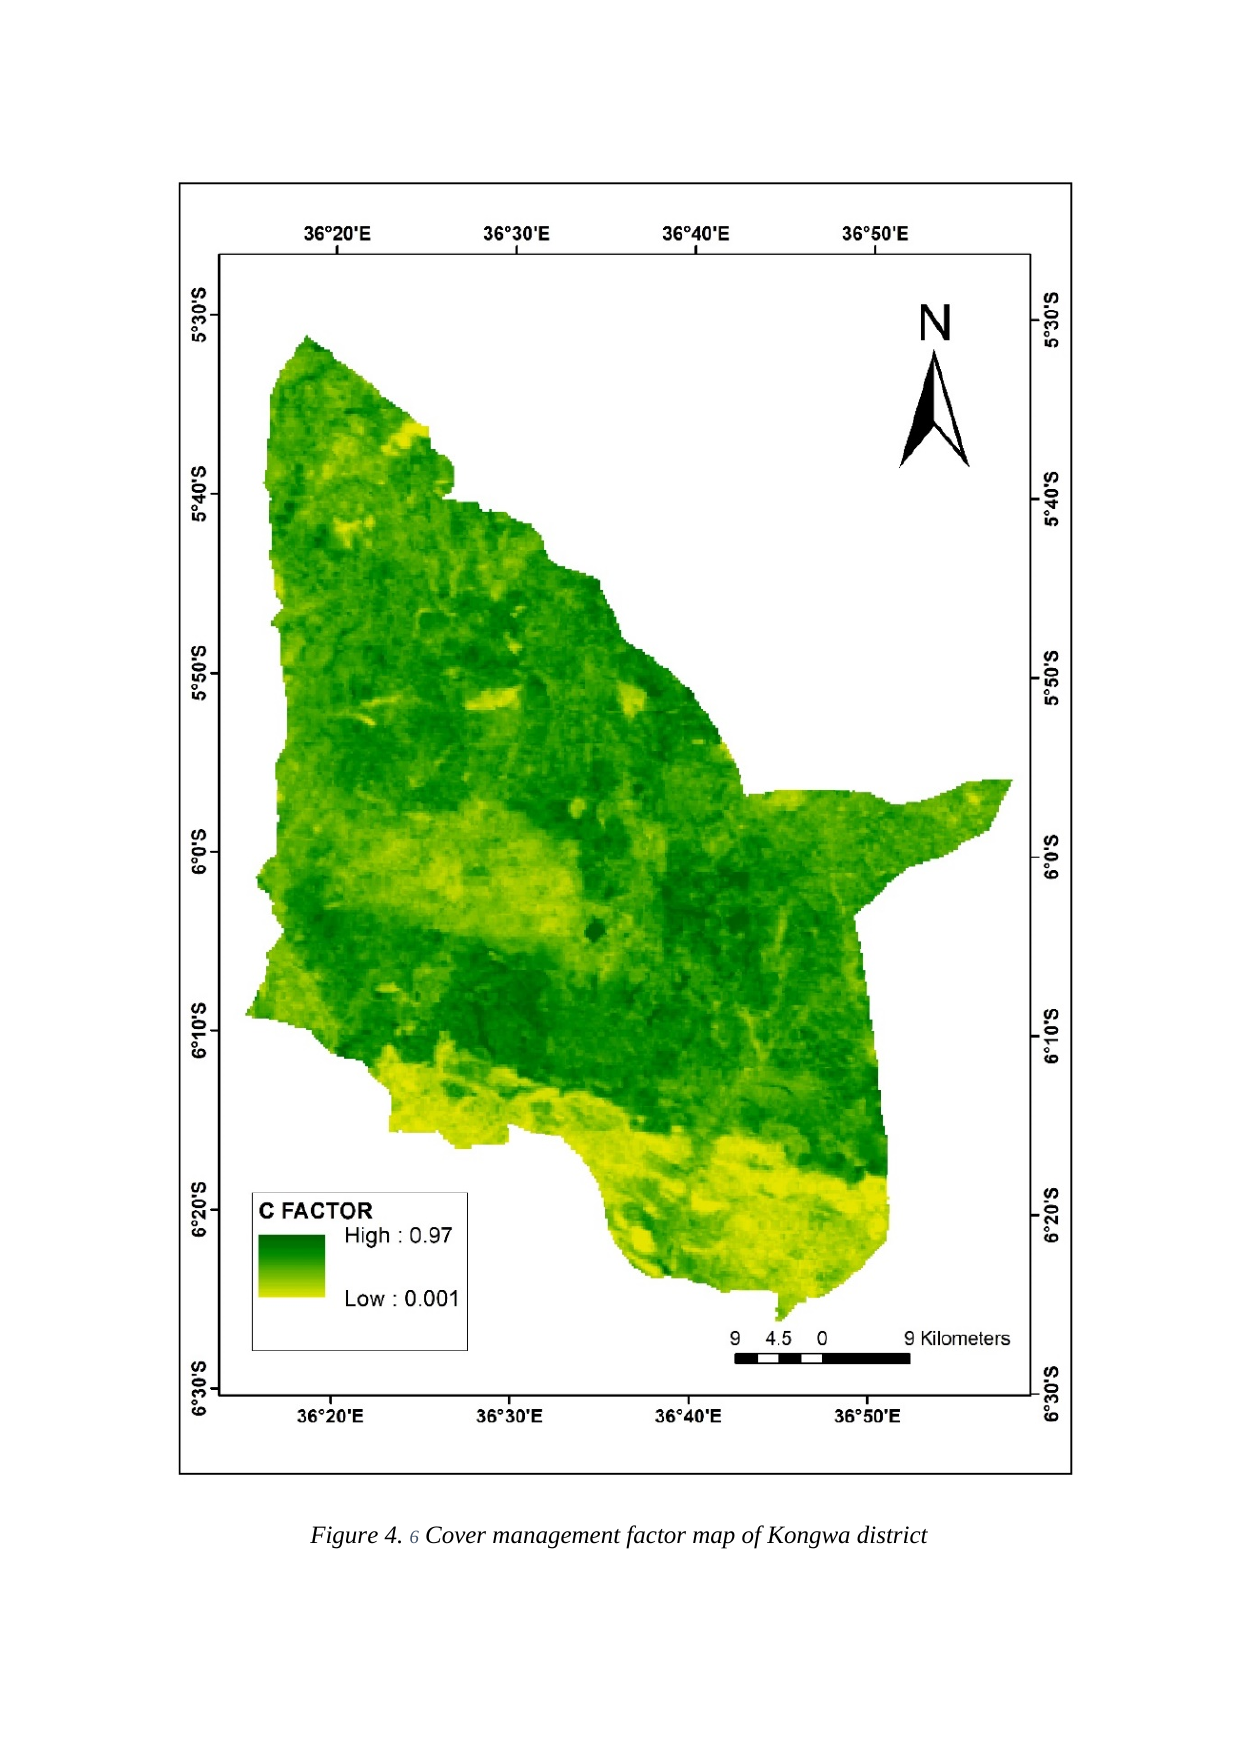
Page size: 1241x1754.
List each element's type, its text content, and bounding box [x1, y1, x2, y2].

picture [150, 150, 1097, 1489]
